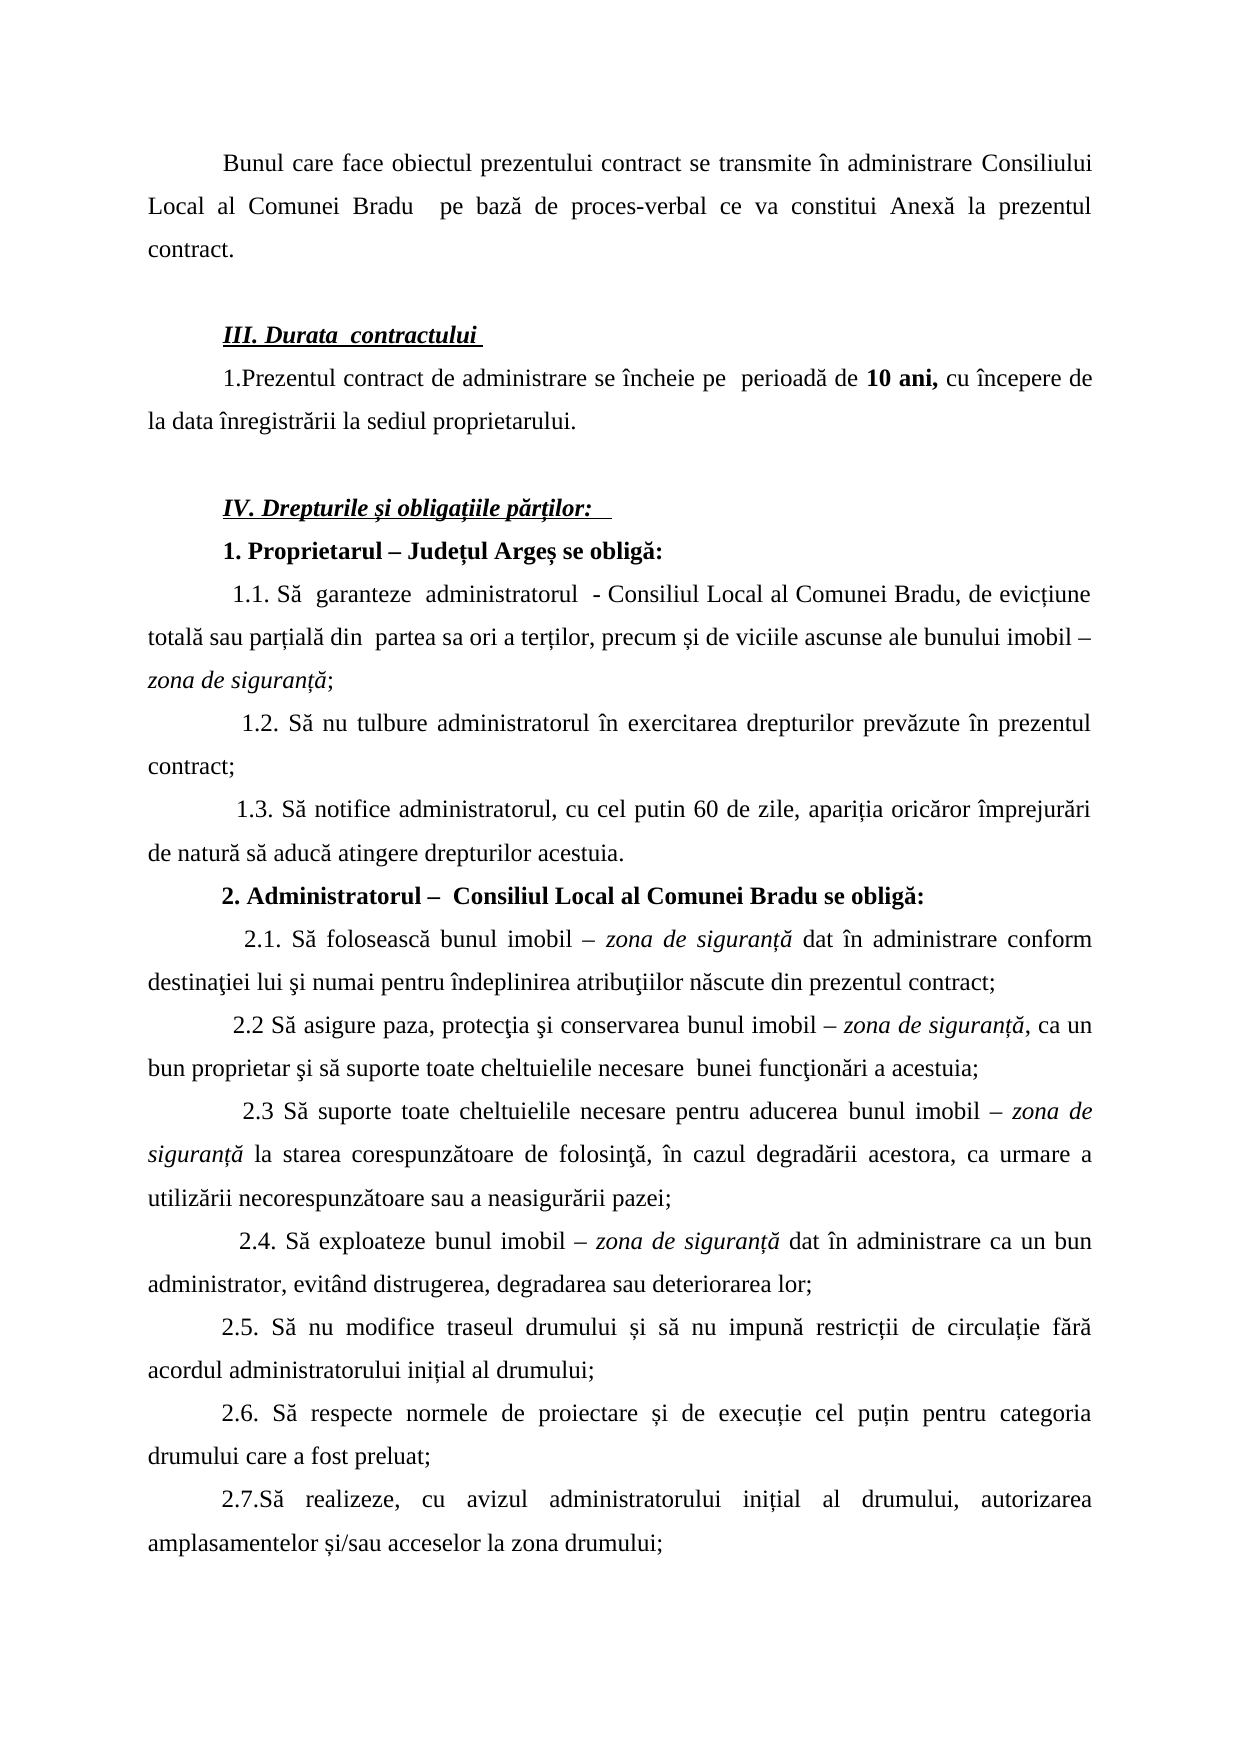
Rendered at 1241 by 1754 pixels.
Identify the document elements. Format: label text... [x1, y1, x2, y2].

text 2.7.Să realizeze, cu avizul administratorului inițial al drumului, autorizarea amplasamentelor și/sau acceselor la zona drumului; [148, 1484, 1093, 1556]
text 2. Administratorul – Consiliul Local al Comunei Bradu se obligă: [148, 881, 1093, 909]
text 1.2. Să nu tulbure administratorul în exercitarea drepturilor prevăzute în prezentul contract; [148, 708, 1093, 780]
text 2.5. Să nu modifice traseul drumului și să nu impună restricții de circulație fără acordul administratorului inițial al drumului; [148, 1312, 1093, 1384]
text 2.4. Să exploateze bunul imobil – zona de siguranță dat în administrare ca un bun administrator, evitând distrugerea, degradarea sau deteriorarea lor; [148, 1226, 1093, 1298]
text 1. Proprietarul – Județul Argeș se obligă: [148, 536, 1093, 564]
text III. Durata contractului [223, 320, 1093, 349]
text 1.1. Să garanteze administratorul - Consiliul Local al Comunei Bradu, de evicțiune totală sau parțială din partea sa ori a terților, precum și de viciile ascunse ale bunului imobil – zona de siguranță; [148, 579, 1093, 694]
text 2.3 Să suporte toate cheltuielile necesare pentru aducerea bunul imobil – zona de siguranță la starea corespunzătoare de folosinţă, în cazul degradării acestora, ca urmare a utilizării necorespunzătoare sau a neasigurării pazei; [148, 1096, 1093, 1211]
text Bunul care face obiectul prezentului contract se transmite în administrare Consiliului Local al Comunei Bradu pe bază de proces-verbal ce va constitui Anexă la prezentul contract. [148, 148, 1093, 263]
text 1.3. Să notifice administratorul, cu cel putin 60 de zile, apariția oricăror împrejurări de natură să aducă atingere drepturilor acestuia. [148, 794, 1093, 866]
text 2.2 Să asigure paza, protecţia şi conservarea bunul imobil – zona de siguranță, ca un bun proprietar şi să suporte toate cheltuielile necesare bunei funcţionări a acestuia; [148, 1010, 1093, 1082]
text 1.Prezentul contract de administrare se încheie pe perioadă de 10 ani, cu începere de la data înregistrării la sediul proprietarului. [148, 363, 1093, 435]
text 2.6. Să respecte normele de proiectare și de execuție cel puțin pentru categoria drumului care a fost preluat; [148, 1398, 1093, 1470]
text 2.1. Să folosească bunul imobil – zona de siguranță dat în administrare conform destinaţiei lui şi numai pentru îndeplinirea atribuţiilor născute din prezentul contract; [148, 924, 1093, 996]
text IV. Drepturile și obligațiile părților: [148, 493, 1093, 521]
